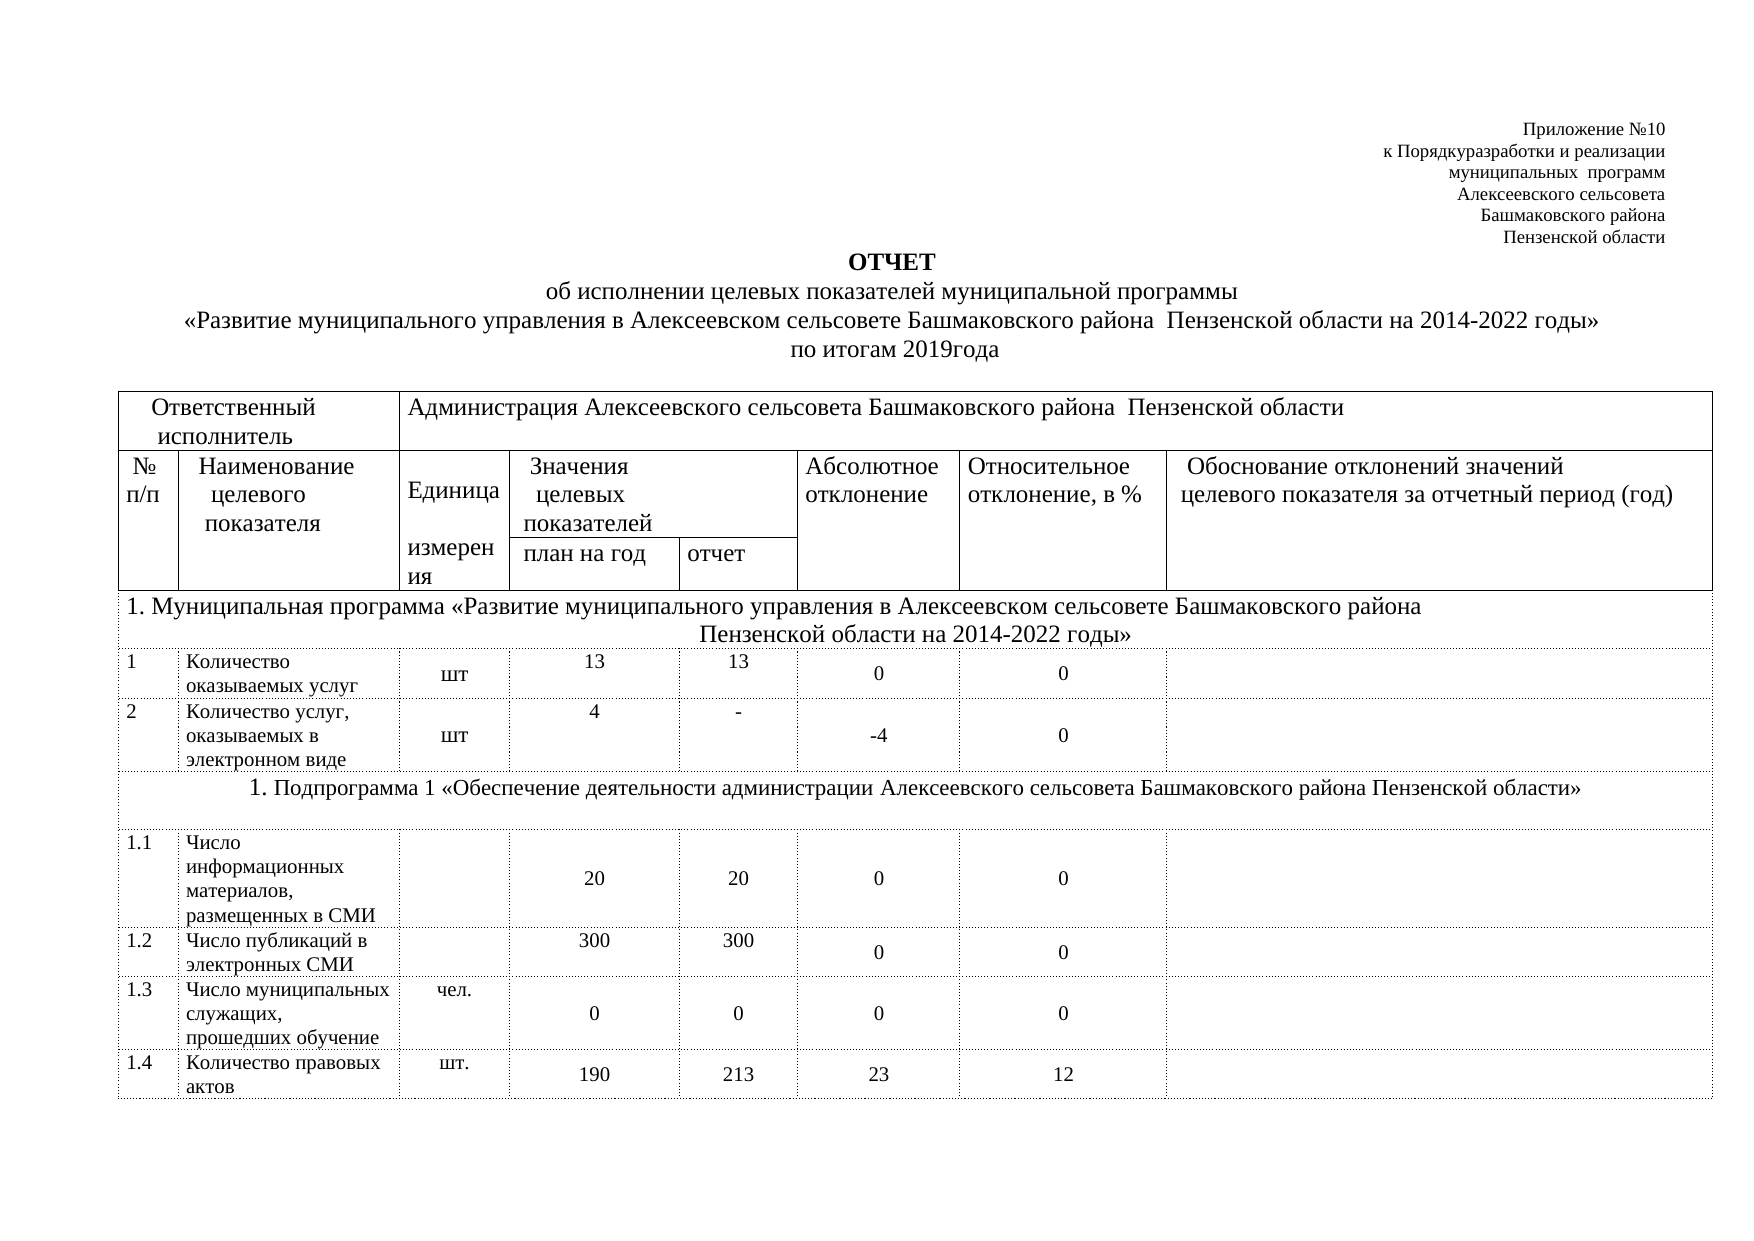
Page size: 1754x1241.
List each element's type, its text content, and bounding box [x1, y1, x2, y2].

table_cell [1167, 698, 1713, 771]
table_cell Число муниципальных служащих, прошедших обучение [178, 976, 399, 1049]
table_cell 0 [960, 648, 1167, 697]
table_cell [399, 829, 509, 927]
text по итогам 2019года [118, 334, 1665, 362]
table_cell 1.2 [118, 927, 178, 976]
table_cell [1167, 1049, 1713, 1098]
table_cell 0 [960, 829, 1167, 927]
table_cell Обоснование отклонений значений целевого показателя за отчетный период (год) [1167, 451, 1712, 590]
table_cell шт [399, 698, 509, 771]
table_cell 2 [118, 698, 178, 771]
table_cell 0 [960, 927, 1167, 976]
table_cell 1.4 [118, 1049, 178, 1098]
table_cell 23 [798, 1049, 960, 1098]
table_cell Единица измерения [400, 451, 509, 590]
table_cell [1167, 648, 1713, 697]
table_cell Количество услуг, оказываемых в электронном виде [178, 698, 399, 771]
table_cell 0 [798, 648, 960, 697]
table_cell [1167, 976, 1713, 1049]
table_cell 12 [960, 1049, 1167, 1098]
text об исполнении целевых показателей муниципальной программы [118, 276, 1665, 305]
table_cell Значения целевых показателей [510, 451, 797, 537]
text Пензенской области [118, 226, 1665, 247]
table_cell 0 [798, 927, 960, 976]
table_cell [1167, 829, 1713, 927]
text муниципальных программ [118, 161, 1665, 183]
table_cell Число публикаций в электронных СМИ [178, 927, 399, 976]
text Приложение №10 [118, 118, 1665, 140]
table_cell - [679, 698, 797, 771]
table_cell Количество правовых актов [178, 1049, 399, 1098]
table_cell 0 [798, 976, 960, 1049]
text к Порядкуразработки и реализации [118, 140, 1665, 161]
table_cell 1 [118, 648, 178, 697]
text Алексеевского сельсовета [118, 183, 1665, 204]
table_cell Число информационных материалов, размещенных в СМИ [178, 829, 399, 927]
table_cell шт. [399, 1049, 509, 1098]
table_cell [399, 927, 509, 976]
table_cell 1.1 [118, 829, 178, 927]
table_cell Относительное отклонение, в % [960, 451, 1166, 590]
table_cell Абсолютное отклонение [798, 451, 959, 590]
table_cell Количество оказываемых услуг [178, 648, 399, 697]
table_cell 300 [509, 927, 679, 976]
table_cell 13 [509, 648, 679, 697]
text ОТЧЕТ [118, 247, 1665, 276]
text Башмаковского района [118, 204, 1665, 226]
table_cell 1. Подпрограмма 1 «Обеспечение деятельности администрации Алексеевского сельсовета Башмаковского района Пензенской области» [118, 771, 1713, 829]
table_cell [1167, 927, 1713, 976]
table_cell 0 [798, 829, 960, 927]
table_cell 1.3 [118, 976, 178, 1049]
table_cell 0 [509, 976, 679, 1049]
table_cell № п/п [119, 451, 178, 590]
table_cell план на год [510, 538, 679, 590]
table_cell 4 [509, 698, 679, 771]
table_header Администрация Алексеевского сельсовета Башмаковского района Пензенской области [400, 392, 1712, 450]
table_cell отчет [680, 538, 797, 590]
table_cell 0 [960, 976, 1167, 1049]
table_cell чел. [399, 976, 509, 1049]
text «Развитие муниципального управления в Алексеевском сельсовете Башмаковского района Пензенской области на 2014-2022 годы» [118, 305, 1665, 334]
table_cell 20 [679, 829, 797, 927]
table_cell Наименование целевого показателя [179, 451, 399, 590]
table_cell 213 [679, 1049, 797, 1098]
table_cell 13 [679, 648, 797, 697]
table_cell 0 [960, 698, 1167, 771]
table_cell шт [399, 648, 509, 697]
table_cell 20 [509, 829, 679, 927]
table_cell 300 [679, 927, 797, 976]
table_cell 190 [509, 1049, 679, 1098]
table_header Ответственный исполнитель [119, 392, 399, 450]
table_cell 1. Муниципальная программа «Развитие муниципального управления в Алексеевском сельсовете Башмаковского района Пензенской области на 2014-2022 годы» [118, 591, 1713, 648]
table_cell 0 [679, 976, 797, 1049]
table_cell -4 [798, 698, 960, 771]
